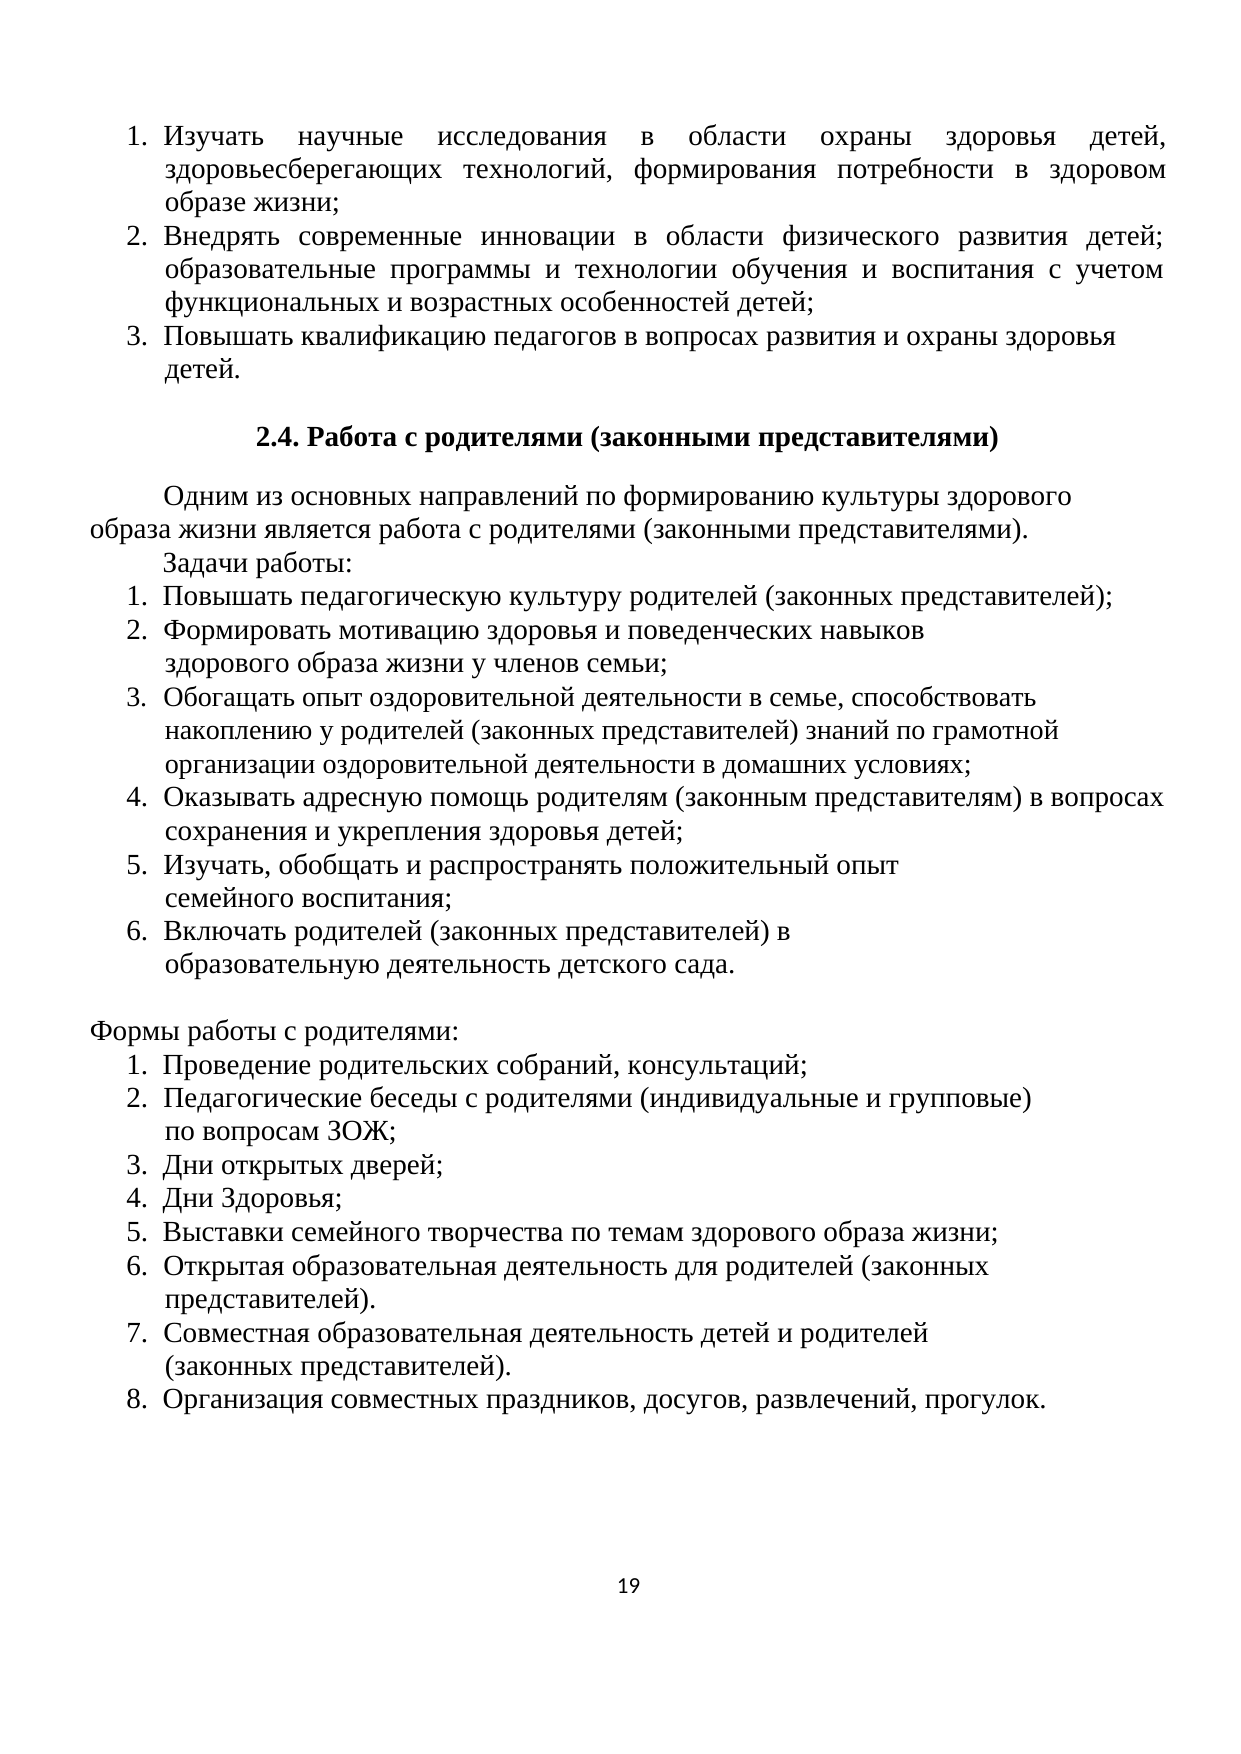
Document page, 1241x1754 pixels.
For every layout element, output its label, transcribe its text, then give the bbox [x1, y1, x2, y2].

list Обогащать опыт оздоровительной деятельности в семье, способствовать накоплению у родителей (законных представителей) знаний по грамотной организации оздоровительной деятельности в домашних условиях; [126, 680, 1092, 779]
list Оказывать адресную помощь родителям (законным представителям) в вопросах сохранения и укрепления здоровья детей; [126, 781, 1165, 846]
list Педагогические беседы с родителями (индивидуальные и групповые) по вопросам ЗОЖ; [126, 1082, 1067, 1147]
list Организация совместных праздников, досугов, развлечений, прогулок. [126, 1381, 1167, 1415]
text Формы работы с родителями: [89, 1013, 1167, 1047]
list Включать родителей (законных представителей) в образовательную деятельность детского сада. [126, 915, 1013, 980]
list Открытая образовательная деятельность для родителей (законных представителей). [126, 1250, 990, 1315]
list Повышать квалификацию педагогов в вопросах развития и охраны здоровья детей. [126, 320, 1167, 385]
list Дни Здоровья; [126, 1181, 1167, 1214]
text Одним из основных направлений по формированию культуры здорового образа жизни является работа с родителями (законными представителями). [89, 479, 1161, 545]
list Дни открытых дверей; [126, 1147, 1167, 1181]
list Совместная образовательная деятельность детей и родителей (законных представителей). [126, 1316, 1063, 1381]
text 2.4. Работа с родителями (законными представителями) [89, 419, 1165, 452]
list Повышать педагогическую культуру родителей (законных представителей); [126, 578, 1167, 612]
list Проведение родительских собраний, консультаций; [126, 1047, 1167, 1081]
list Изучать, обобщать и распространять положительный опыт семейного воспитания; [126, 848, 1036, 913]
list Внедрять современные инновации в области физического развития детей; образовательные программы и технологии обучения и воспитания с учетом функциональных и возрастных особенностей детей; [126, 219, 1165, 318]
text 19 [89, 1571, 1167, 1599]
list Изучать научные исследования в области охраны здоровья детей, здоровьесберегающих технологий, формирования потребности в здоровом образе жизни; [126, 119, 1167, 217]
list Формировать мотивацию здоровья и поведенческих навыков здорового образа жизни у членов семьи; [126, 613, 1054, 678]
text Задачи работы: [162, 545, 1167, 578]
list Выставки семейного творчества по темам здорового образа жизни; [126, 1214, 1167, 1248]
